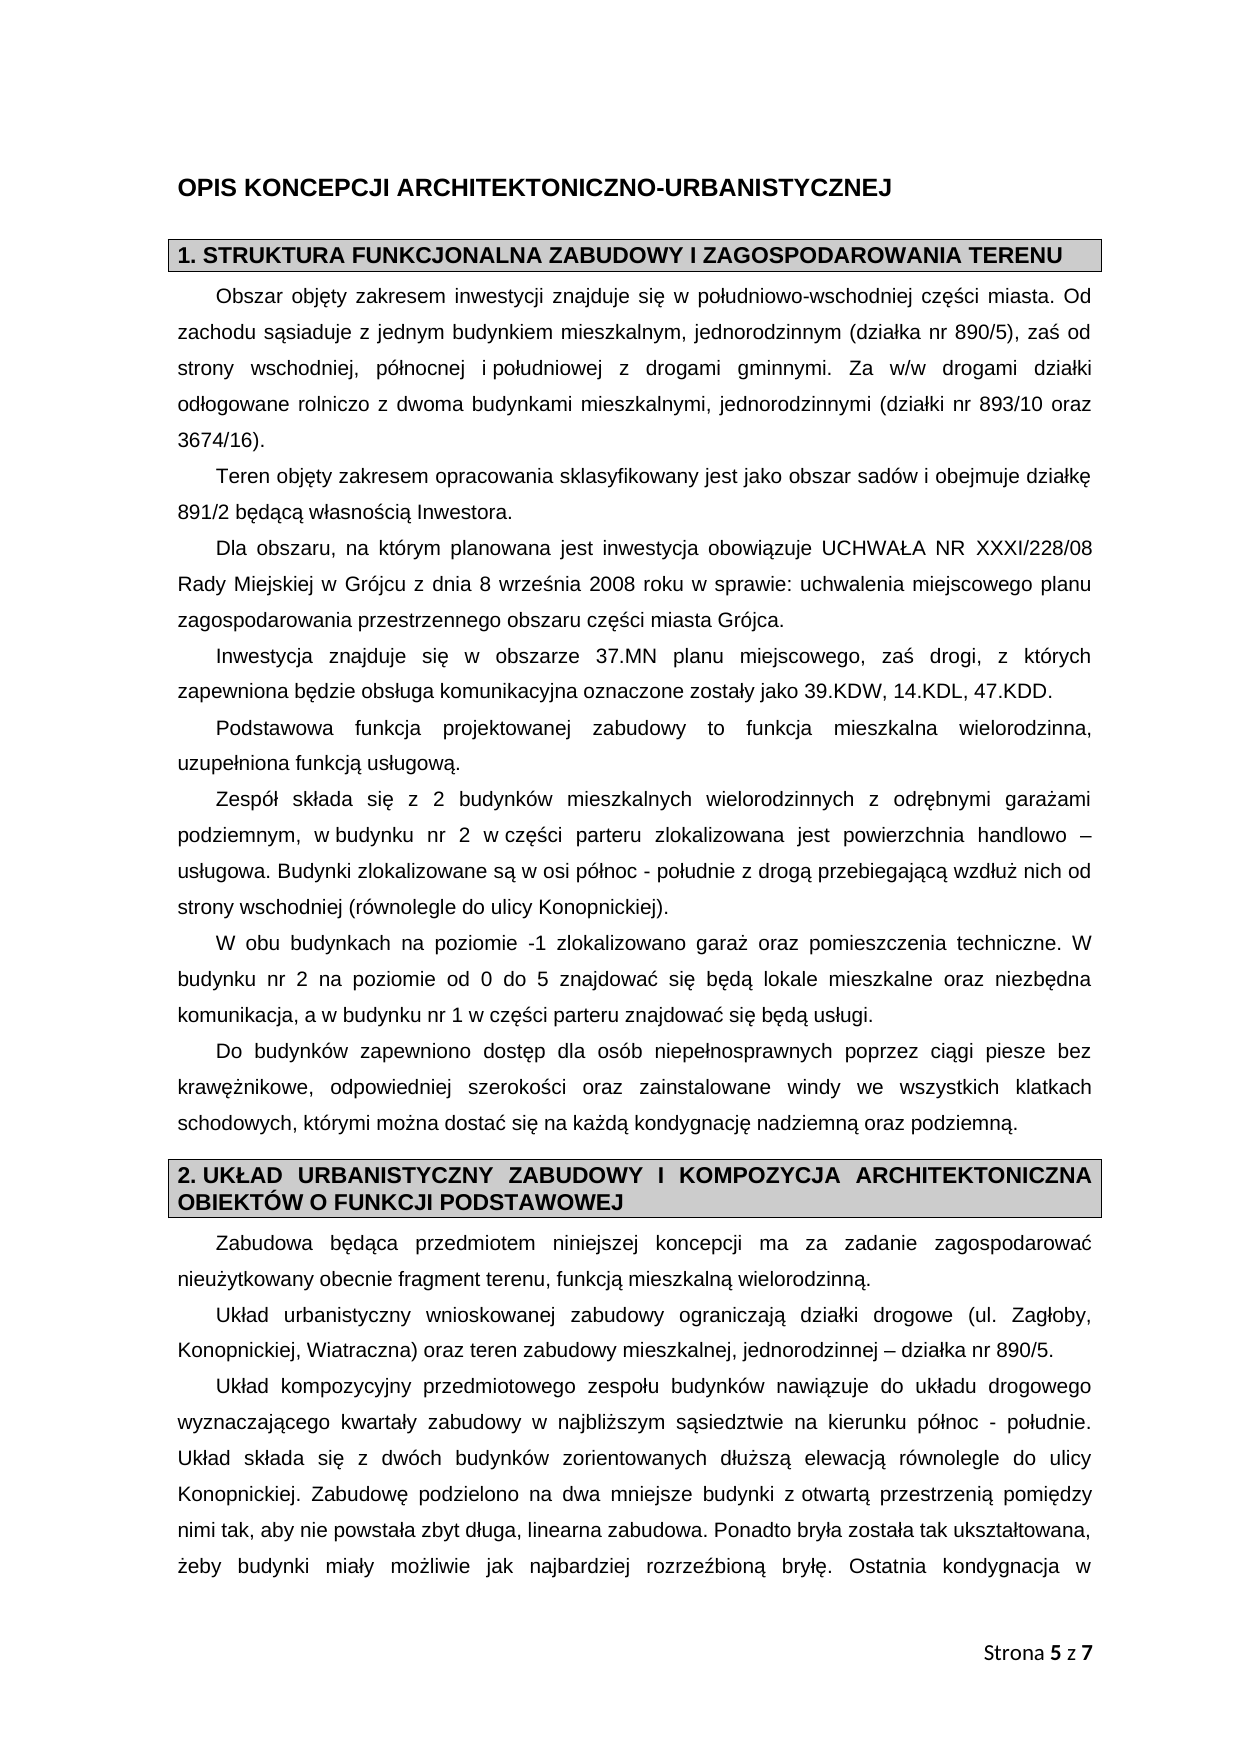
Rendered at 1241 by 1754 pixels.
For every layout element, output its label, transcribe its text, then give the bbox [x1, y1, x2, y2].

text OPIS KONCEPCJI ARCHITEKTONICZNO-URBANISTYCZNEJ [177, 173, 1092, 201]
text Układ urbanistyczny wnioskowanej zabudowy ograniczają działki drogowe (ul. Zagłoby, Konopnickiej, Wiatraczna) oraz teren zabudowy mieszkalnej, jednorodzinnej – działka nr 890/5. [177, 1302, 1092, 1362]
text Dla obszaru, na którym planowana jest inwestycja obowiązuje UCHWAŁA NR XXXI/228/08 Rady Miejskiej w Grójcu z dnia 8 września 2008 roku w sprawie: uchwalenia miejscowego planu zagospodarowania przestrzennego obszaru części miasta Grójca. [177, 536, 1092, 631]
text Podstawowa funkcja projektowanej zabudowy to funkcja mieszkalna wielorodzinna, uzupełniona funkcją usługową. [177, 715, 1092, 775]
text STRUKTURA FUNKCJONALNA ZABUDOWY I ZAGOSPODAROWANIA TERENU [169, 240, 1101, 271]
text Do budynków zapewniono dostęp dla osób niepełnosprawnych poprzez ciągi piesze bez krawężnikowe, odpowiedniej szerokości oraz zainstalowane windy we wszystkich klatkach schodowych, którymi można dostać się na każdą kondygnację nadziemną oraz podziemną. [177, 1039, 1092, 1134]
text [177, 1374, 1092, 1578]
text Inwestycja znajduje się w obszarze 37.MN planu miejscowego, zaś drogi, z których zapewniona będzie obsługa komunikacyjna oznaczone zostały jako 39.KDW, 14.KDL, 47.KDD. [177, 643, 1092, 703]
text Teren objęty zakresem opracowania sklasyfikowany jest jako obszar sadów i obejmuje działkę 891/2 będącą własnością Inwestora. [177, 464, 1092, 524]
text Zespół składa się z 2 budynków mieszkalnych wielorodzinnych z odrębnymi garażami podziemnym, w budynku nr 2 w części parteru zlokalizowana jest powierzchnia handlowo – usługowa. Budynki zlokalizowane są w osi północ - południe z drogą przebiegającą wzdłuż nich od strony wschodniej (równolegle do ulicy Konopnickiej). [177, 787, 1092, 919]
text Zabudowa będąca przedmiotem niniejszej koncepcji ma za zadanie zagospodarować nieużytkowany obecnie fragment terenu, funkcją mieszkalną wielorodzinną. [177, 1231, 1092, 1290]
text Obszar objęty zakresem inwestycji znajduje się w południowo-wschodniej części miasta. Od zachodu sąsiaduje z jednym budynkiem mieszkalnym, jednorodzinnym (działka nr 890/5), zaś od strony wschodniej, północnej i południowej z drogami gminnymi. Za w/w drogami działki odłogowane rolniczo z dwoma budynkami mieszkalnymi, jednorodzinnymi (działki nr 893/10 oraz 3674/16). [177, 284, 1092, 452]
text UKŁAD URBANISTYCZNY ZABUDOWY I KOMPOZYCJA ARCHITEKTONICZNA OBIEKTÓW O FUNKCJI PODSTAWOWEJ [169, 1160, 1101, 1217]
text W obu budynkach na poziomie -1 zlokalizowano garaż oraz pomieszczenia techniczne. W budynku nr 2 na poziomie od 0 do 5 znajdować się będą lokale mieszkalne oraz niezbędna komunikacja, a w budynku nr 1 w części parteru znajdować się będą usługi. [177, 931, 1092, 1027]
